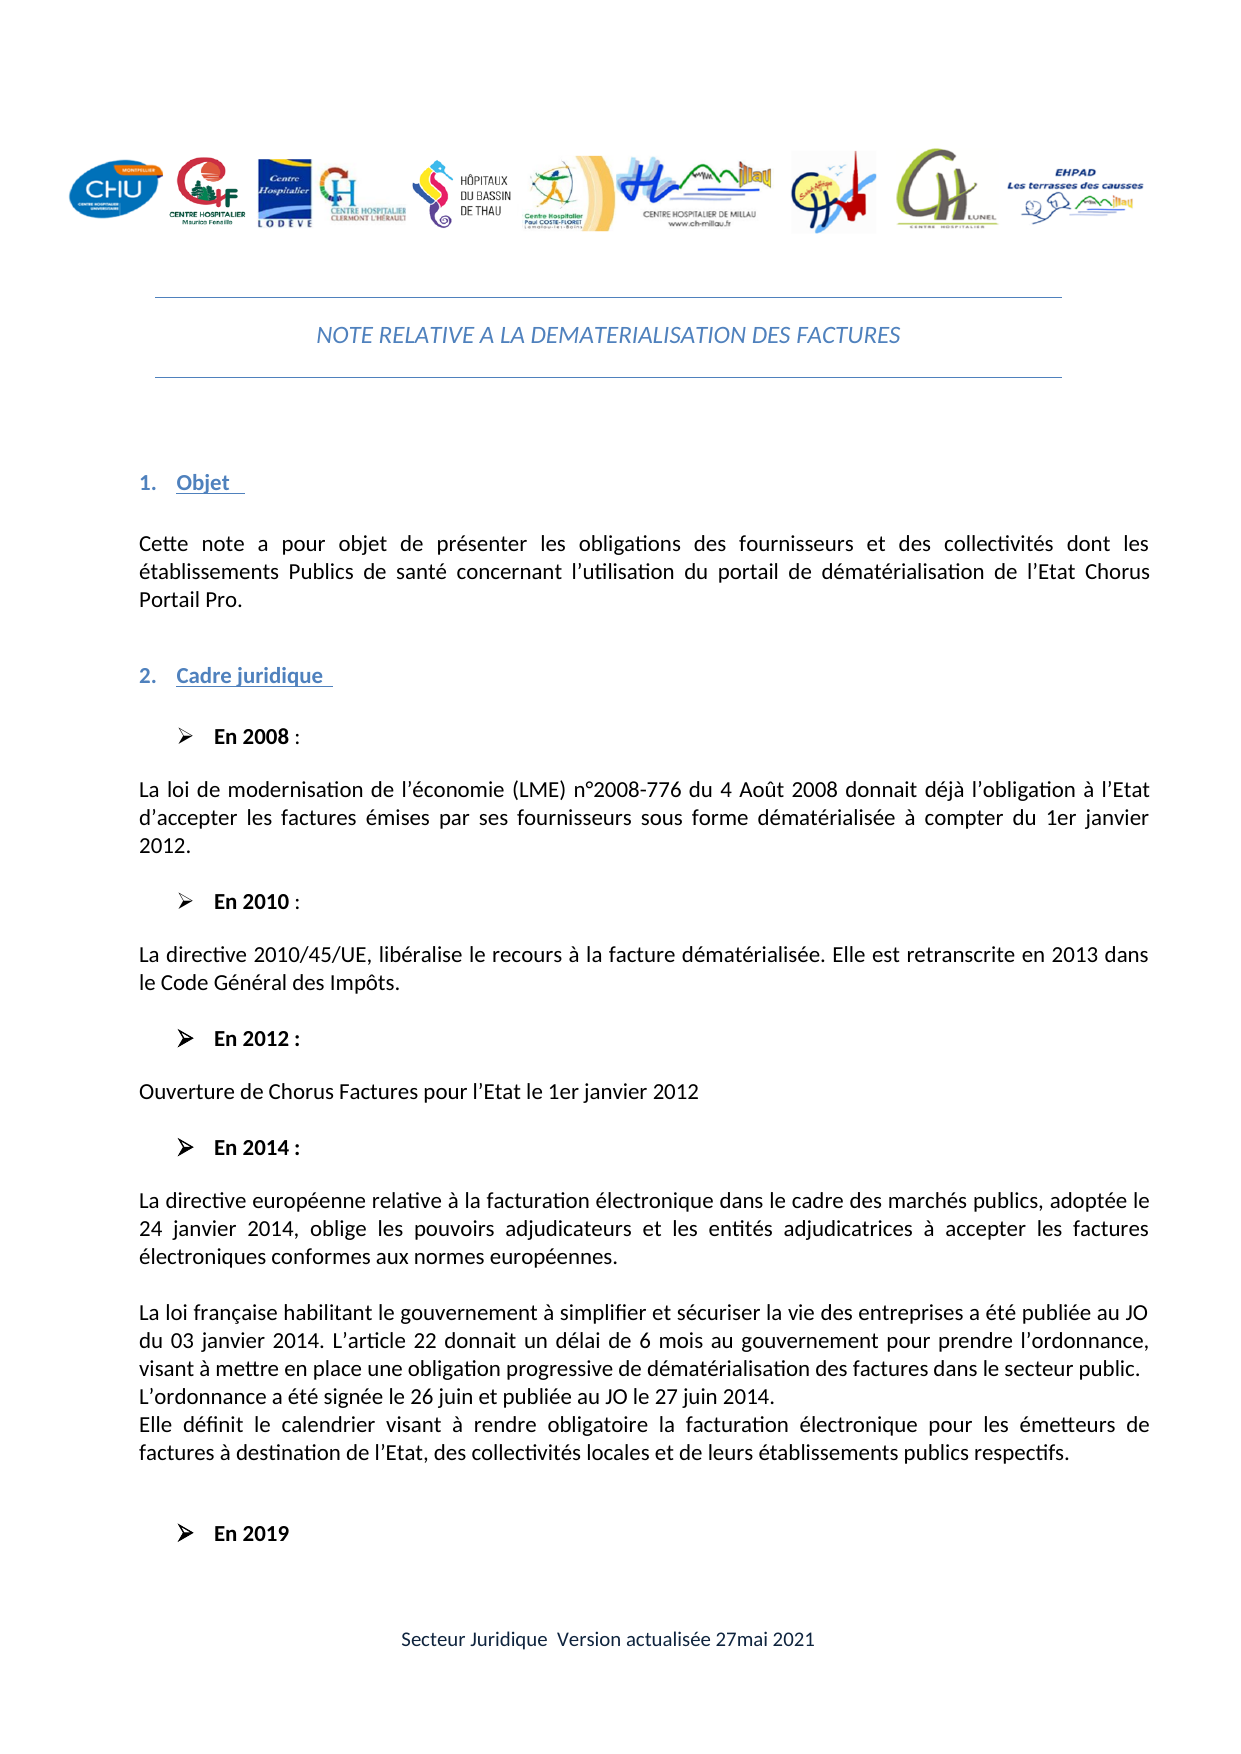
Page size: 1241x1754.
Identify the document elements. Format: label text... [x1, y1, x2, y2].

text La directive européenne relative à la facturation électronique dans le cadre des marchés publics, adoptée le 24 janvier 2014, oblige les pouvoirs adjudicateurs et les entités adjudicatrices à accepter les factures électroniques conformes aux normes européennes. [139, 1186, 1152, 1270]
text Ouverture de Chorus Factures pour l’Etat le 1er janvier 2012 [139, 1077, 1152, 1105]
text L’ordonnance a été signée le 26 juin et publiée au JO le 27 juin 2014. [139, 1382, 1152, 1410]
text Cette note a pour objet de présenter les obligations des fournisseurs et des collectivités dont les établissements Publics de santé concernant l’utilisation du portail de dématérialisation de l’Etat Chorus Portail Pro. [139, 529, 1152, 613]
text La loi de modernisation de l’économie (LME) n°2008-776 du 4 Août 2008 donnait déjà l’obligation à l’Etat d’accepter les factures émises par ses fournisseurs sous forme dématérialisée à compter du 1er janvier 2012. [139, 775, 1152, 859]
list En 2010 : [176, 887, 1152, 915]
subtitle Cadre juridique [139, 662, 1152, 690]
text La directive 2010/45/UE, libéralise le recours à la facture dématérialisée. Elle est retranscrite en 2013 dans le Code Général des Impôts. [139, 940, 1152, 996]
list En 2012 : [176, 1024, 1152, 1052]
list En 2008 : [176, 722, 1152, 750]
text La loi française habilitant le gouvernement à simplifier et sécuriser la vie des entreprises a été publiée au JO du 03 janvier 2014. L’article 22 donnait un délai de 6 mois au gouvernement pour prendre l’ordonnance, visant à mettre en place une obligation progressive de dématérialisation des factures dans le secteur public. [139, 1298, 1152, 1382]
subtitle Objet [139, 468, 1152, 497]
text NOTE RELATIVE A LA DEMATERIALISATION DES FACTURES [155, 298, 1062, 377]
text Elle définit le calendrier visant à rendre obligatoire la facturation électronique pour les émetteurs de factures à destination de l’Etat, des collectivités locales et de leurs établissements publics respectifs. [139, 1410, 1152, 1466]
list En 2019 [176, 1519, 1152, 1547]
list En 2014 : [176, 1133, 1152, 1161]
